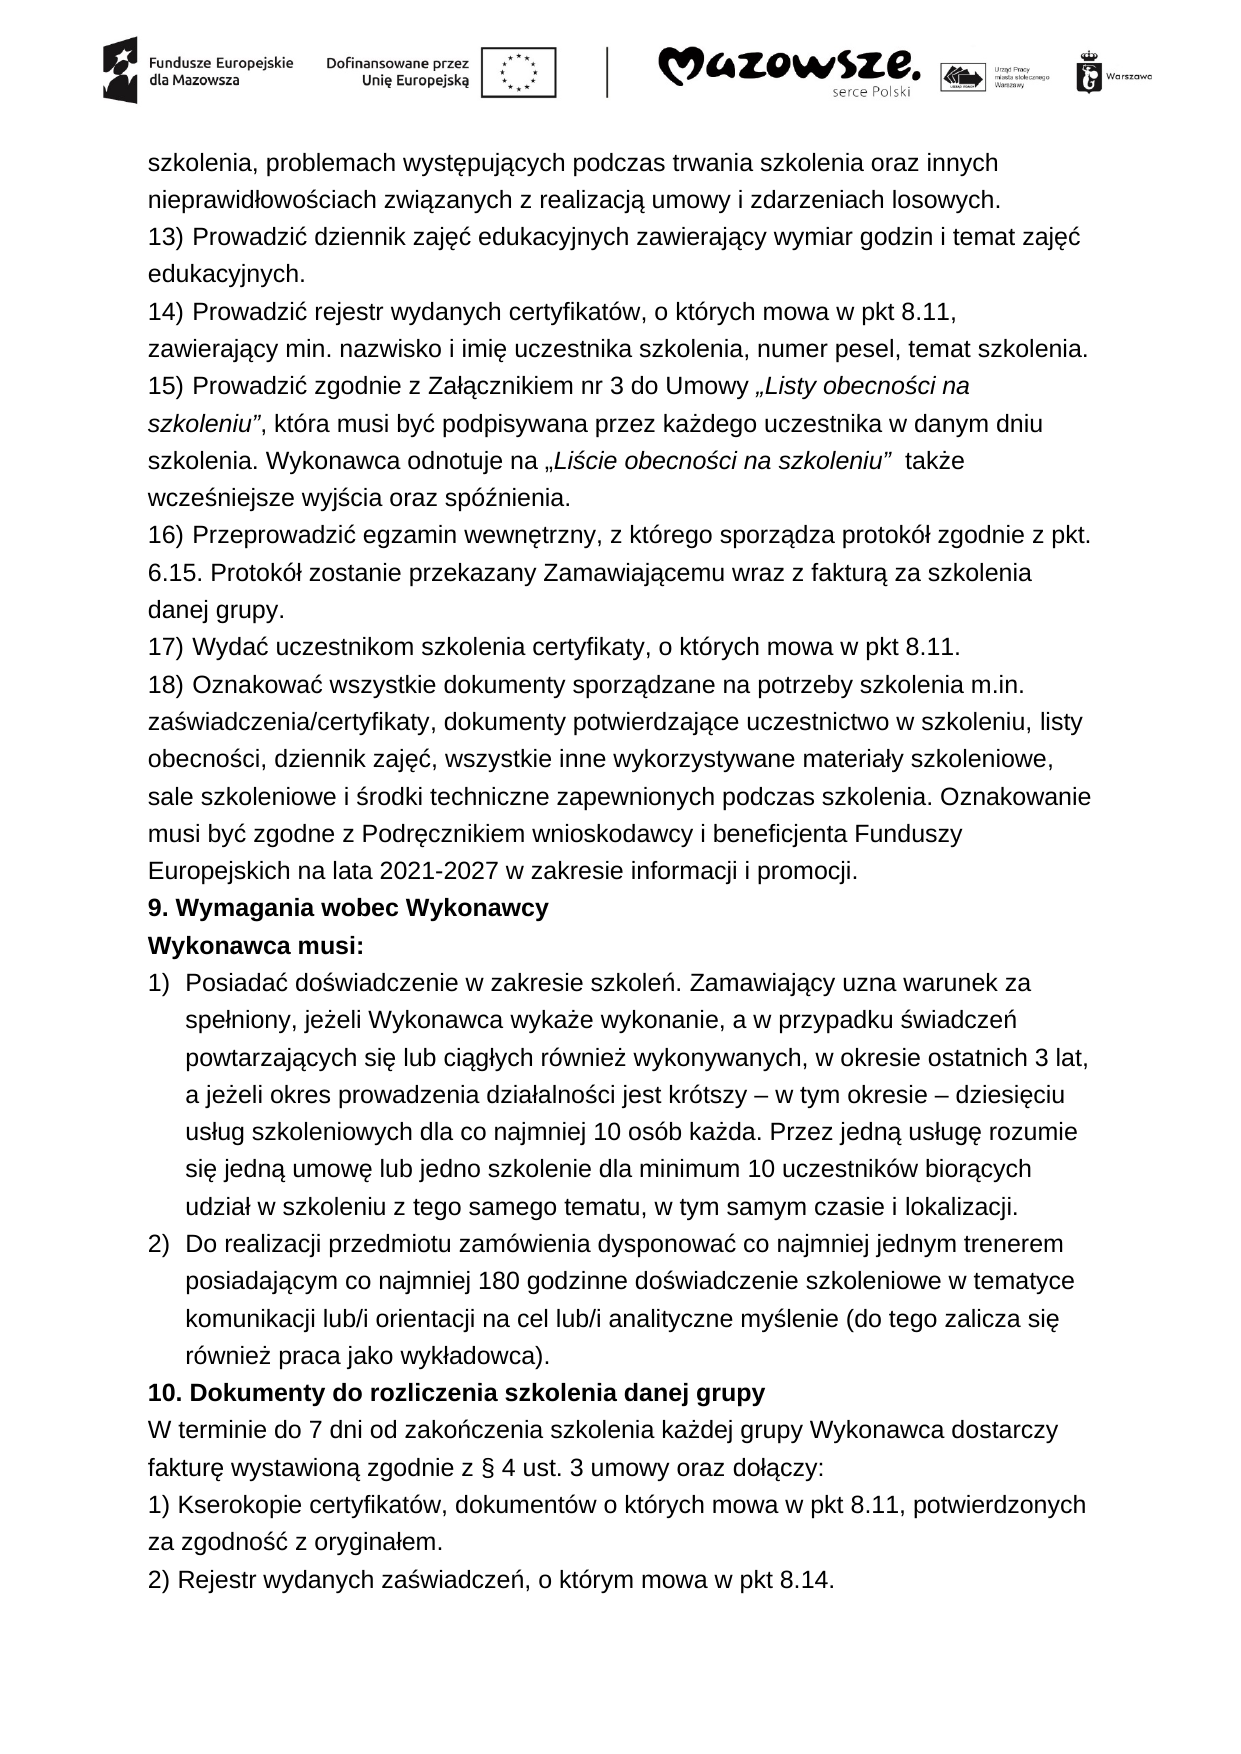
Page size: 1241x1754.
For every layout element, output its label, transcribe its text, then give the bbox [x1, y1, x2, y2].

list Kserokopie certyfikatów, dokumentów o których mowa w pkt 8.11, potwierdzonych za zgodność z oryginałem. [148, 1490, 1093, 1556]
list Wykonawca musi: [148, 931, 1093, 959]
list Prowadzić dziennik zajęć edukacyjnych zawierający wymiar godzin i temat zajęć edukacyjnych. [148, 222, 1093, 288]
list Prowadzić zgodnie z Załącznikiem nr 3 do Umowy „Listy obecności na szkoleniu”, która musi być podpisywana przez każdego uczestnika w danym dniu szkolenia. Wykonawca odnotuje na „Liście obecności na szkoleniu” także wcześniejsze wyjścia oraz spóźnienia. [148, 371, 1093, 512]
list Do realizacji przedmiotu zamówienia dysponować co najmniej jednym trenerem posiadającym co najmniej 180 godzinne doświadczenie szkoleniowe w tematyce komunikacji lub/i orientacji na cel lub/i analityczne myślenie (do tego zalicza się również praca jako wykładowca). [148, 1229, 1093, 1370]
picture [103, 35, 1152, 109]
list Prowadzić rejestr wydanych certyfikatów, o których mowa w pkt 8.11, zawierający min. nazwisko i imię uczestnika szkolenia, numer pesel, temat szkolenia. [148, 297, 1093, 363]
list Wydać uczestnikom szkolenia certyfikaty, o których mowa w pkt 8.11. [148, 632, 1093, 661]
text 10. Dokumenty do rozliczenia szkolenia danej grupy [148, 1378, 1093, 1407]
list Posiadać doświadczenie w zakresie szkoleń. Zamawiający uzna warunek za spełniony, jeżeli Wykonawca wykaże wykonanie, a w przypadku świadczeń powtarzających się lub ciągłych również wykonywanych, w okresie ostatnich 3 lat, a jeżeli okres prowadzenia działalności jest krótszy – w tym okresie – dziesięciu usług szkoleniowych dla co najmniej 10 osób każda. Przez jedną usługę rozumie się jedną umowę lub jedno szkolenie dla minimum 10 uczestników biorących udział w szkoleniu z tego samego tematu, w tym samym czasie i lokalizacji. [148, 968, 1093, 1221]
list Oznakować wszystkie dokumenty sporządzane na potrzeby szkolenia m.in. zaświadczenia/certyfikaty, dokumenty potwierdzające uczestnictwo w szkoleniu, listy obecności, dziennik zajęć, wszystkie inne wykorzystywane materiały szkoleniowe, sale szkoleniowe i środki techniczne zapewnionych podczas szkolenia. Oznakowanie musi być zgodne z Podręcznikiem wnioskodawcy i beneficjenta Funduszy Europejskich na lata 2021-2027 w zakresie informacji i promocji. [148, 670, 1093, 885]
text W terminie do 7 dni od zakończenia szkolenia każdej grupy Wykonawca dostarczy fakturę wystawioną zgodnie z § 4 ust. 3 umowy oraz dołączy: [148, 1416, 1093, 1482]
list Przeprowadzić egzamin wewnętrzny, z którego sporządza protokół zgodnie z pkt. 6.15. Protokół zostanie przekazany Zamawiającemu wraz z fakturą za szkolenia danej grupy. [148, 521, 1093, 624]
list Rejestr wydanych zaświadczeń, o którym mowa w pkt 8.14. [148, 1565, 1093, 1593]
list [148, 148, 1093, 214]
list 9. Wymagania wobec Wykonawcy [148, 893, 1093, 922]
